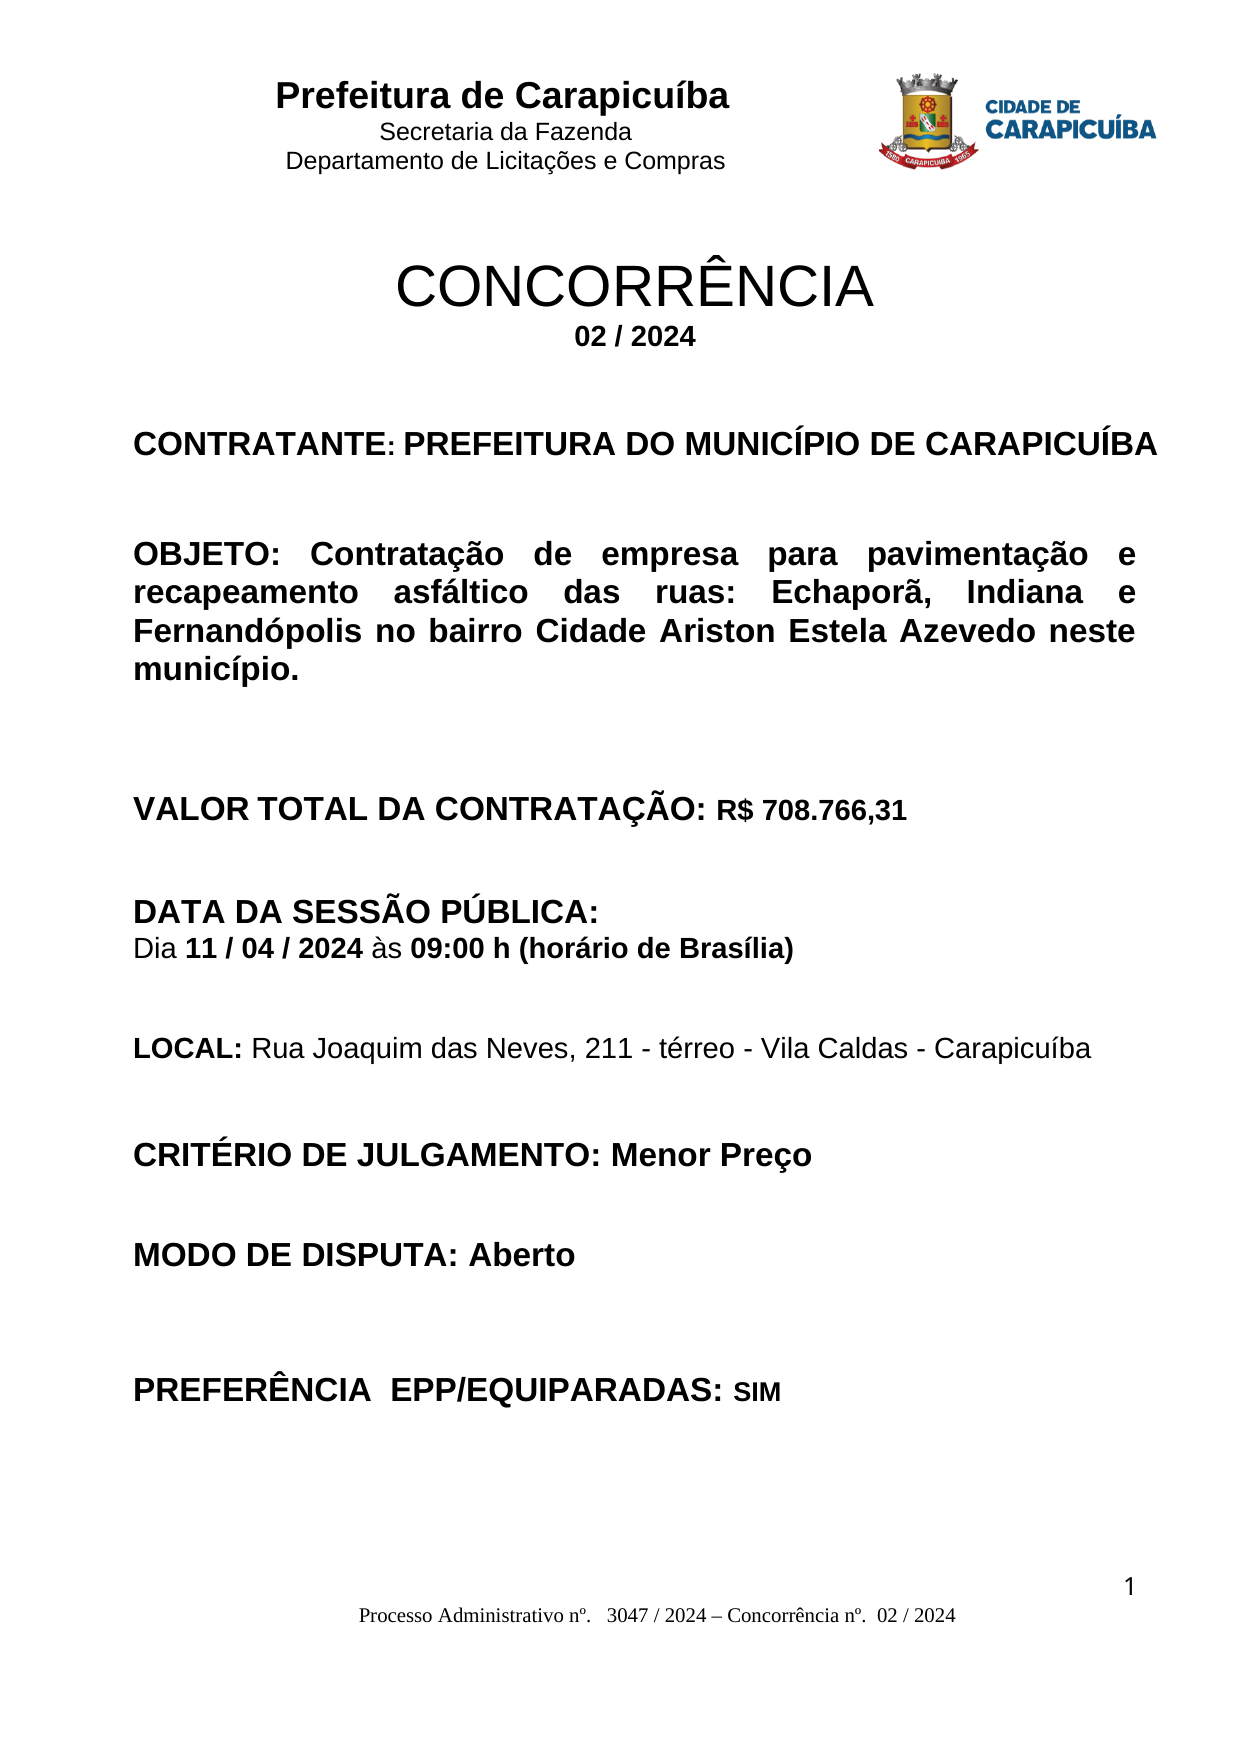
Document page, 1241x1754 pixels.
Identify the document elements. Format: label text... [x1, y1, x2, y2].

text CONCORRÊNCIA [133, 252, 1137, 319]
text LOCAL: Rua Joaquim das Neves, 211 - térreo - Vila Caldas - Carapicuíba [133, 1031, 1137, 1065]
text Modo de disputa: Aberto [133, 1236, 1137, 1274]
text VALOR TOTAL DA CONTRATAÇÃO: R$ 708.766,31 [133, 789, 1137, 827]
text OBJETO: Contratação de empresa para pavimentação e recapeamento asfáltico das ruas: Echaporã, Indiana e Fernandópolis no bairro Cidade Ariston Estela Azevedo neste município. [133, 534, 1137, 688]
text DATA DA SESSÃO PÚBLICA: [133, 892, 1137, 931]
text Critério de Julgamento: Menor Preço [133, 1134, 1137, 1173]
text CONTRATANTE: PREFEITURA DO MUNICÍPIO DE CARAPICUÍBA [133, 424, 1240, 462]
picture [877, 65, 1159, 172]
text 02 / 2024 [133, 319, 1137, 352]
text Dia 11 / 04 / 2024 às 09:00 h (horário de Brasília) [133, 931, 1137, 964]
text PREFERÊNCIA EPP/EQUIPARADAS: SIM [133, 1370, 1137, 1408]
